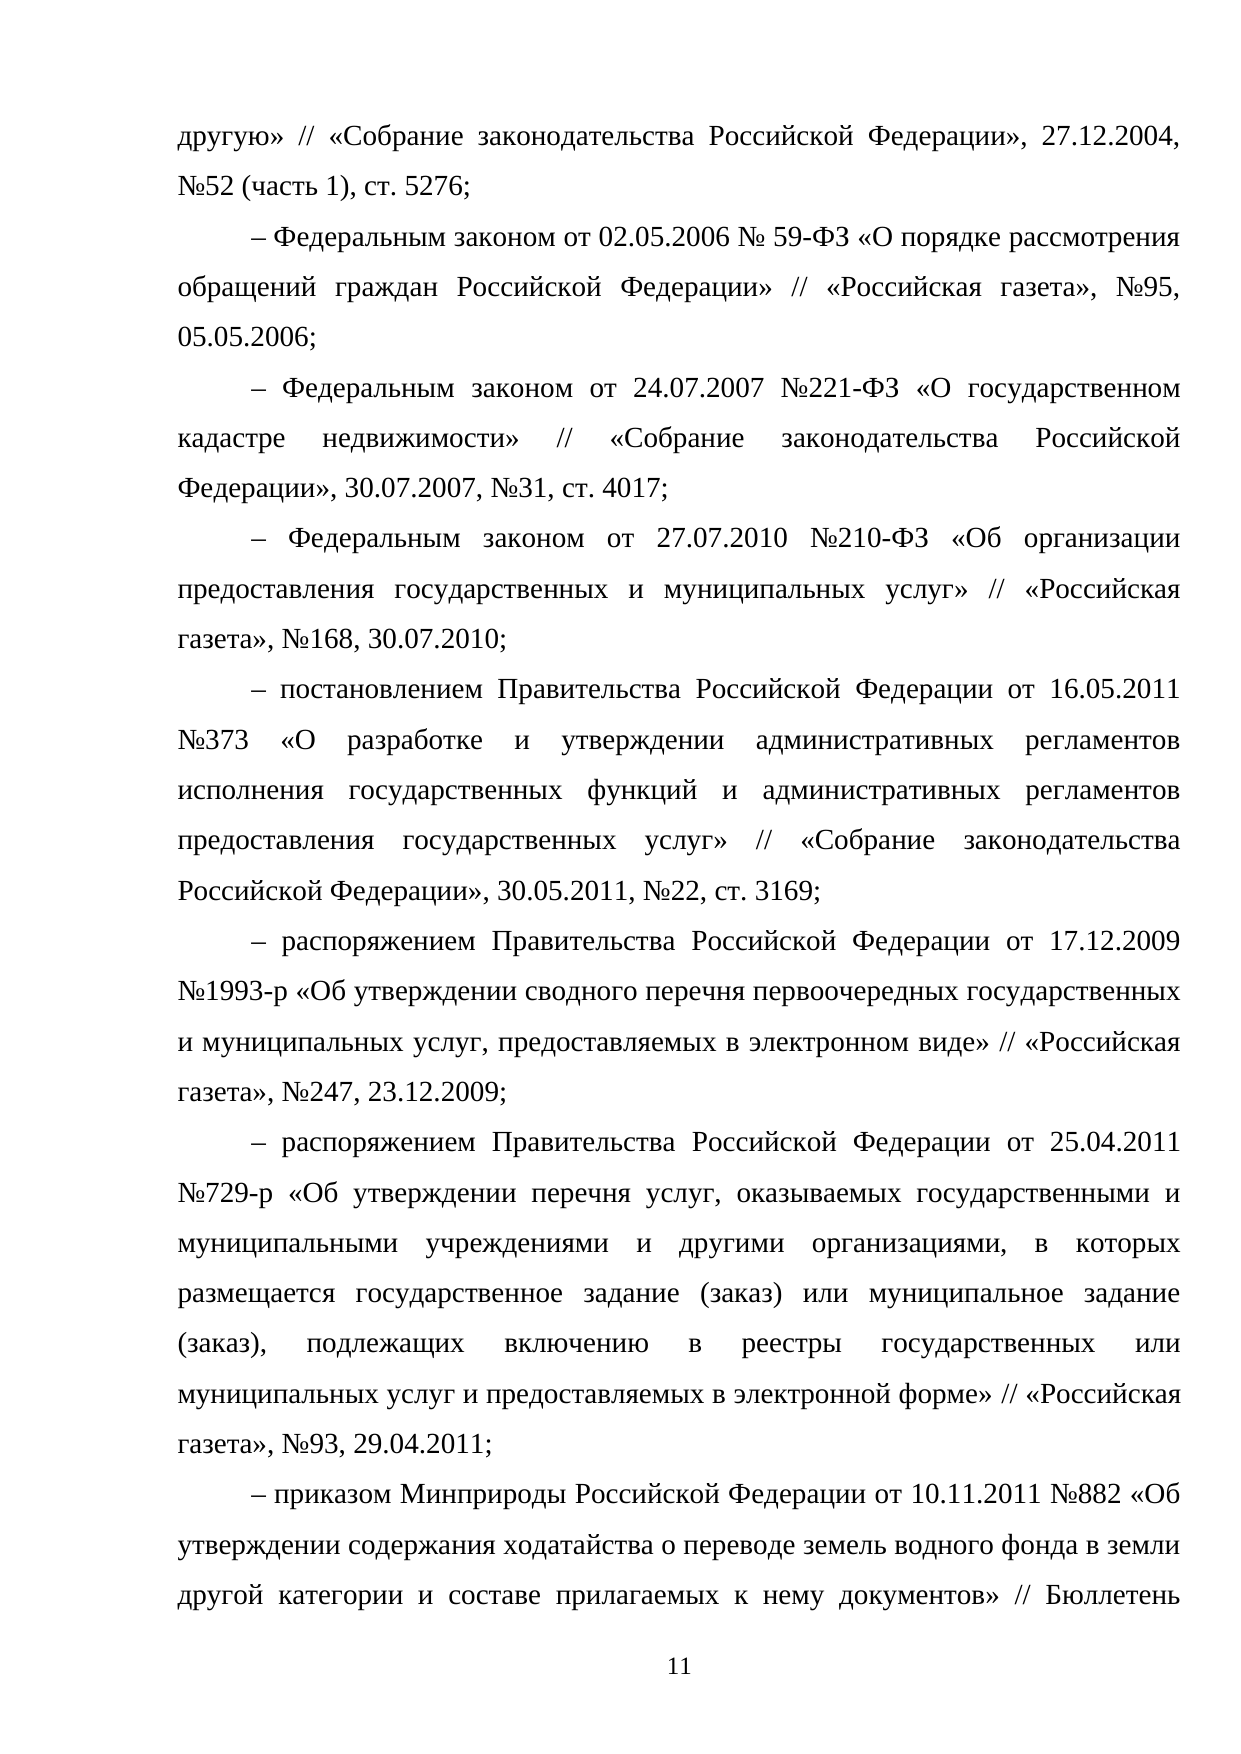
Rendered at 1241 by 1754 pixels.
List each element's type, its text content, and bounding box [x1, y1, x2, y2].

text – распоряжением Правительства Российской Федерации от 25.04.2011 №729-р «Об утверждении перечня услуг, оказываемых государственными и муниципальными учреждениями и другими организациями, в которых размещается государственное задание (заказ) или муниципальное задание (заказ), подлежащих включению в реестры государственных или муниципальных услуг и предоставляемых в электронной форме» // «Российская газета», №93, 29.04.2011; [177, 1124, 1181, 1460]
text – Федеральным законом от 27.07.2010 №210-ФЗ «Об организации предоставления государственных и муниципальных услуг» // «Российская газета», №168, 30.07.2010; [177, 521, 1181, 655]
text – распоряжением Правительства Российской Федерации от 17.12.2009 №1993-р «Об утверждении сводного перечня первоочередных государственных и муниципальных услуг, предоставляемых в электронном виде» // «Российская газета», №247, 23.12.2009; [177, 923, 1181, 1108]
text – постановлением Правительства Российской Федерации от 16.05.2011 №373 «О разработке и утверждении административных регламентов исполнения государственных функций и административных регламентов предоставления государственных услуг» // «Собрание законодательства Российской Федерации», 30.05.2011, №22, ст. 3169; [177, 672, 1181, 906]
text – Федеральным законом от 02.05.2006 № 59-ФЗ «О порядке рассмотрения обращений граждан Российской Федерации» // «Российская газета», №95, 05.05.2006; [177, 219, 1181, 353]
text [177, 118, 1181, 202]
text – Федеральным законом от 24.07.2007 №221-ФЗ «О государственном кадастре недвижимости» // «Собрание законодательства Российской Федерации», 30.07.2007, №31, ст. 4017; [177, 370, 1181, 504]
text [177, 1477, 1181, 1611]
